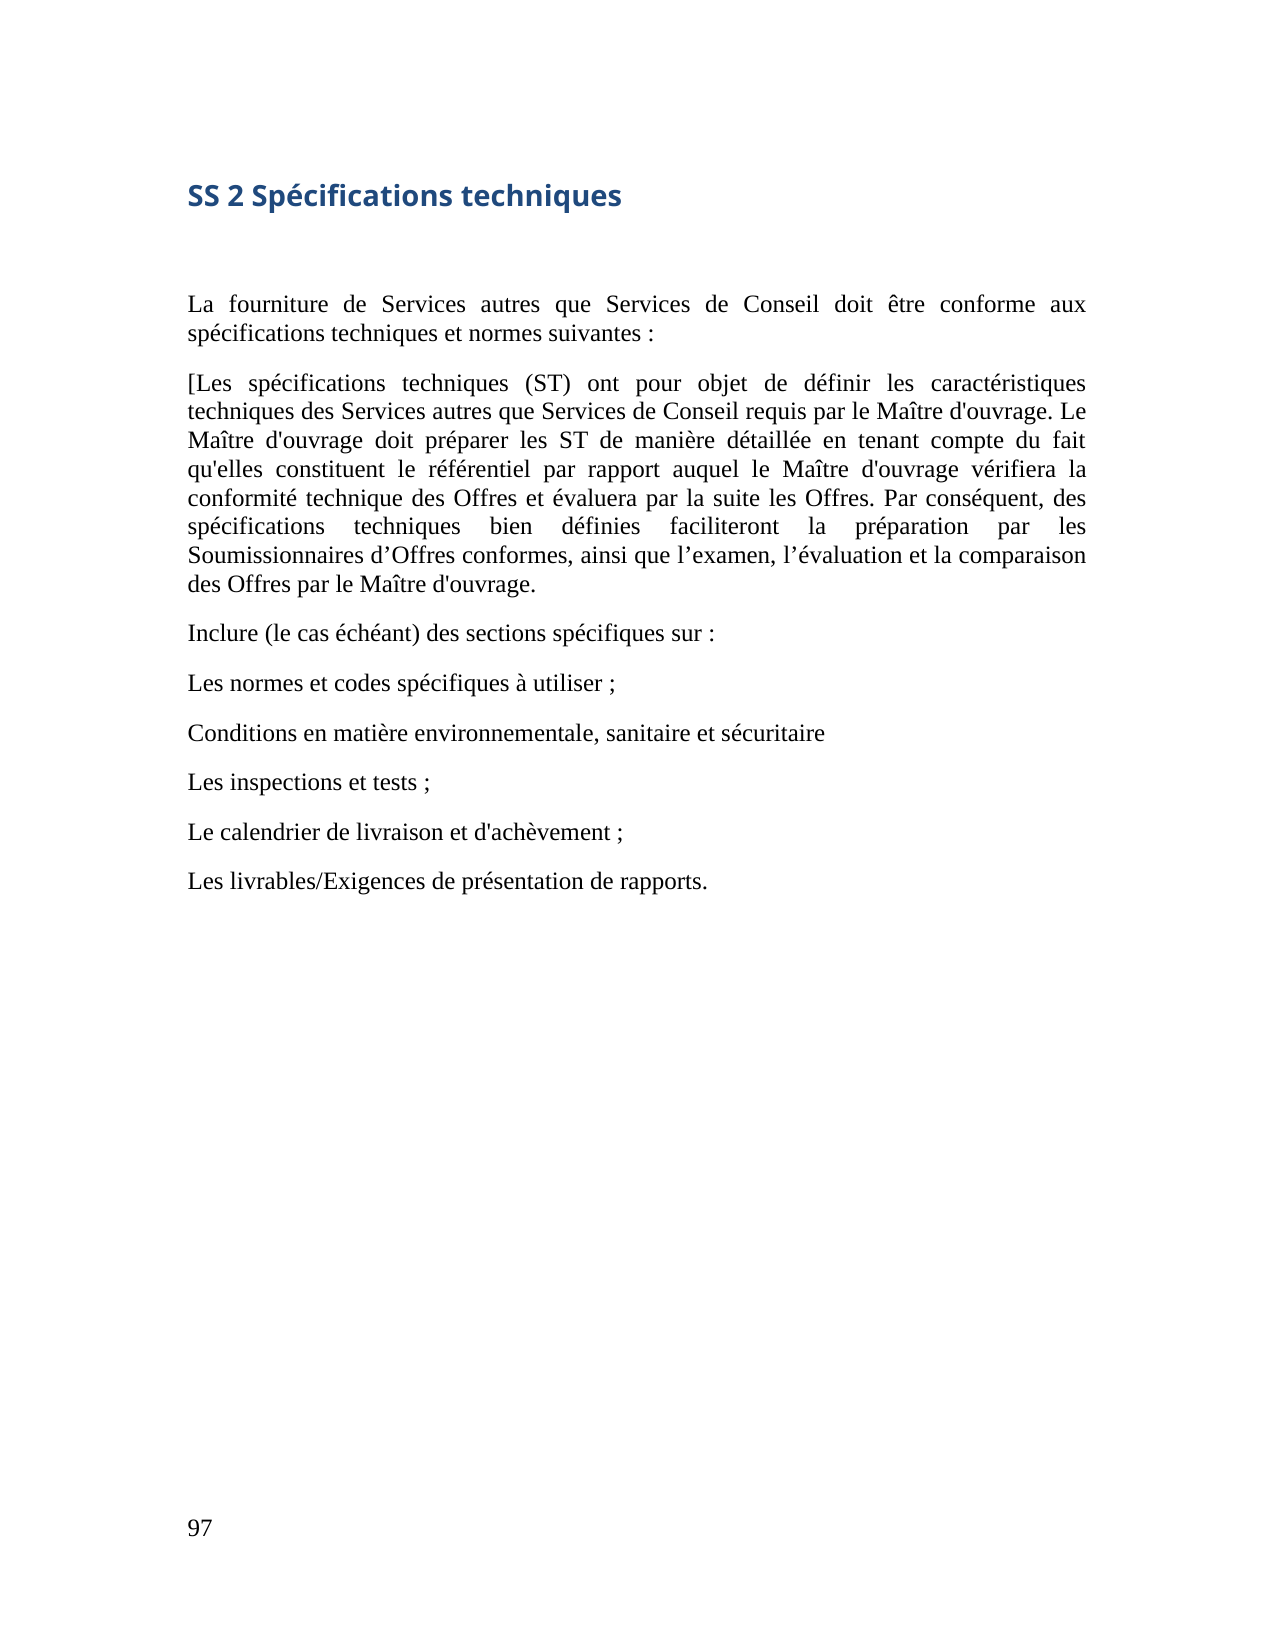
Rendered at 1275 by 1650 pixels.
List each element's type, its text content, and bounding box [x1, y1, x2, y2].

text Conditions en matière environnementale, sanitaire et sécuritaire [187, 718, 1087, 746]
text Les normes et codes spécifiques à utiliser ; [187, 668, 1087, 697]
text Le calendrier de livraison et d'achèvement ; [187, 817, 1087, 846]
text [Les spécifications techniques (ST) ont pour objet de définir les caractéristiques techniques des Services autres que Services de Conseil requis par le Maître d'ouvrage. Le Maître d'ouvrage doit préparer les ST de manière détaillée en tenant compte du fait qu'elles constituent le référentiel par rapport auquel le Maître d'ouvrage vérifiera la conformité technique des Offres et évaluera par la suite les Offres. Par conséquent, des spécifications techniques bien définies faciliteront la préparation par les Soumissionnaires d’Offres conformes, ainsi que l’examen, l’évaluation et la comparaison des Offres par le Maître d'ouvrage. [187, 368, 1087, 598]
text Les livrables/Exigences de présentation de rapports. [187, 866, 1087, 895]
text Inclure (le cas échéant) des sections spécifiques sur : [187, 618, 1087, 647]
subtitle SS 2 Spécifications techniques [187, 175, 1087, 215]
text La fourniture de Services autres que Services de Conseil doit être conforme aux spécifications techniques et normes suivantes : [187, 289, 1087, 347]
text Les inspections et tests ; [187, 767, 1087, 796]
